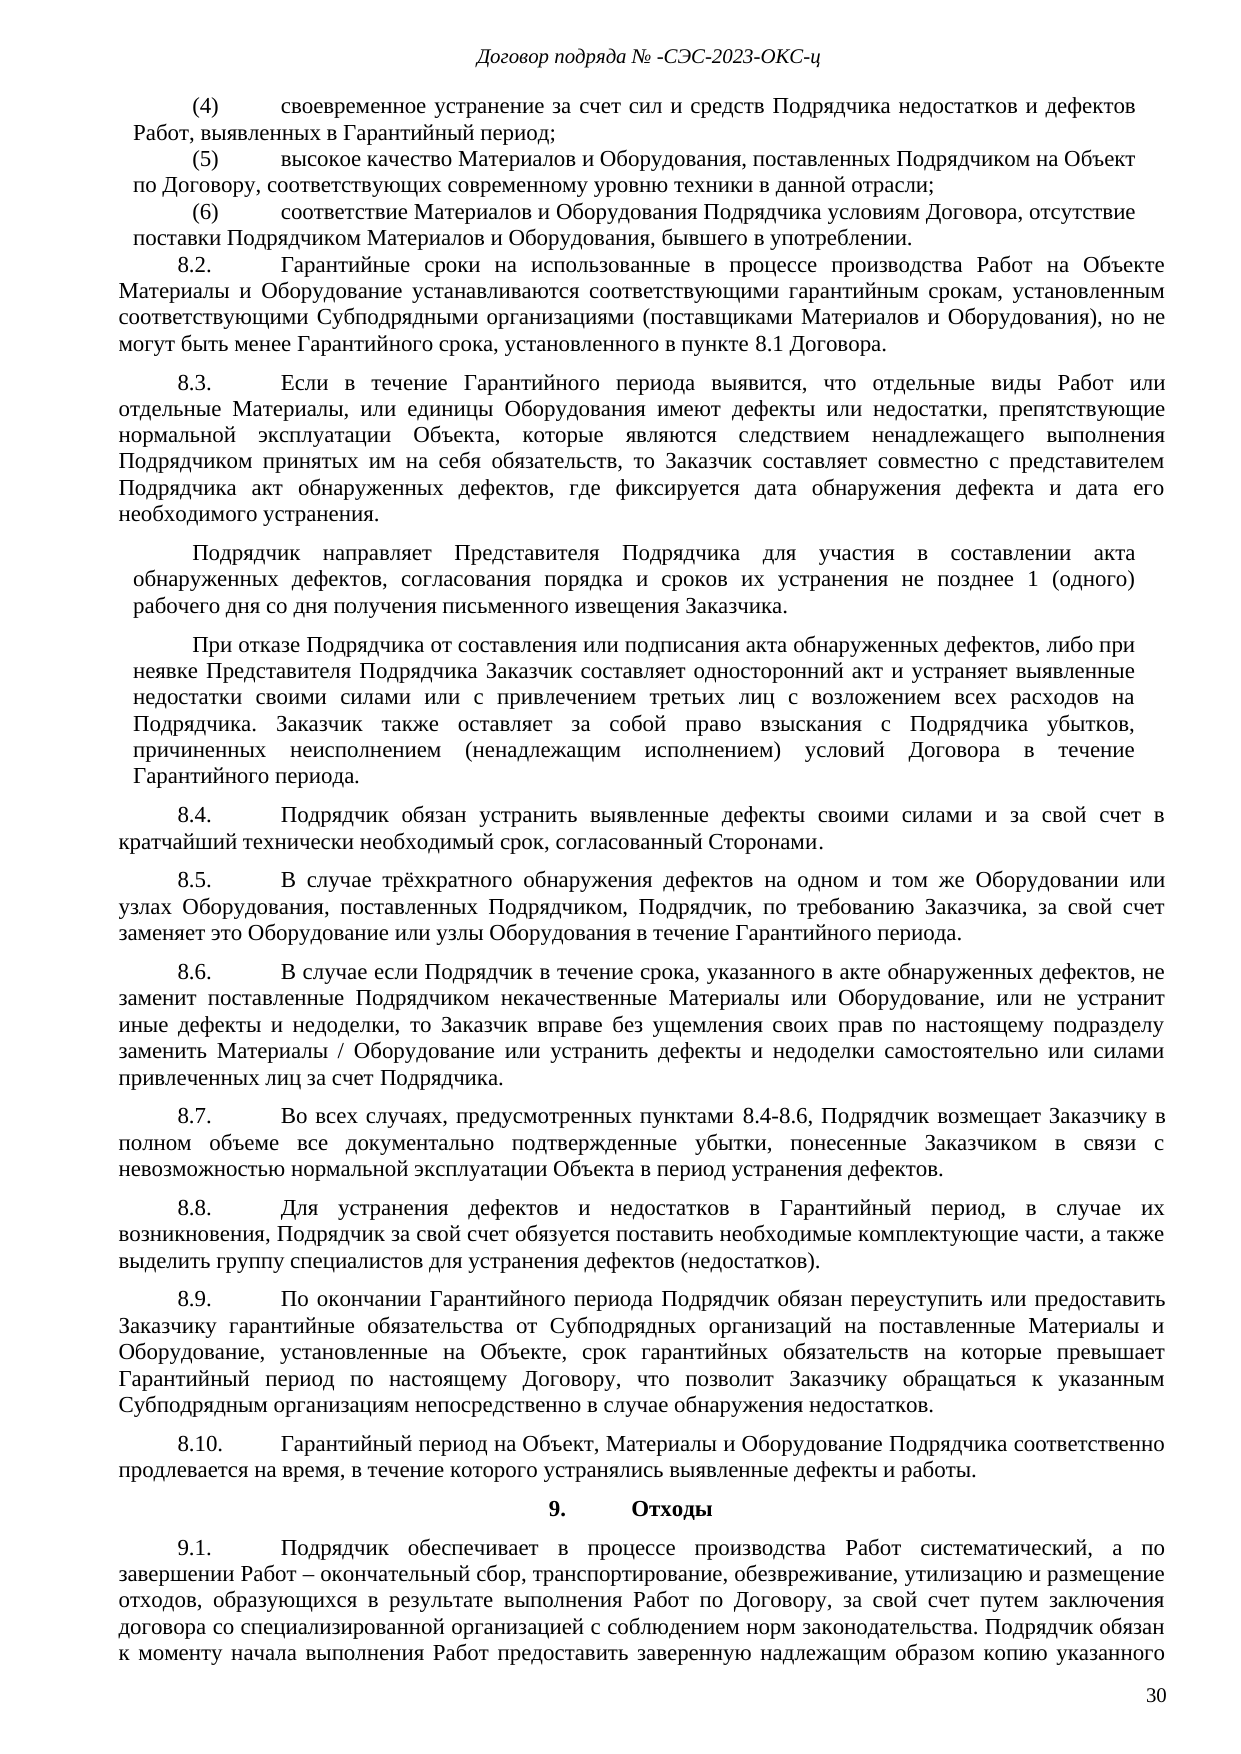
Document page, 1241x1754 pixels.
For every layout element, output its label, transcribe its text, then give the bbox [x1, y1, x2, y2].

text высокое качество Материалов и Оборудования, поставленных Подрядчиком на Объект по Договору, соответствующих современному уровню техники в данной отрасли; [133, 145, 1137, 198]
text По окончании Гарантийного периода Подрядчик обязан переуступить или предоставить Заказчику гарантийные обязательства от Субподрядных организаций на поставленные Материалы и Оборудование, установленные на Объекте, срок гарантийных обязательств на которые превышает Гарантийный период по настоящему Договору, что позволит Заказчику обращаться к указанным Субподрядным организациям непосредственно в случае обнаружения недостатков. [118, 1286, 1167, 1417]
text В случае если Подрядчик в течение срока, указанного в акте обнаруженных дефектов, не заменит поставленные Подрядчиком некачественные Материалы или Оборудование, или не устранит иные дефекты и недоделки, то Заказчик вправе без ущемления своих прав по настоящему подразделу заменить Материалы / Оборудование или устранить дефекты и недоделки самостоятельно или силами привлеченных лиц за счет Подрядчика. [118, 958, 1167, 1090]
text Подрядчик обязан устранить выявленные дефекты своими силами и за свой счет в кратчайший технически необходимый срок, согласованный Сторонами. [118, 801, 1167, 854]
text Если в течение Гарантийного периода выявится, что отдельные виды Работ или отдельные Материалы, или единицы Оборудования имеют дефекты или недостатки, препятствующие нормальной эксплуатации Объекта, которые являются следствием ненадлежащего выполнения Подрядчиком принятых им на себя обязательств, то Заказчик составляет совместно с представителем Подрядчика акт обнаруженных дефектов, где фиксируется дата обнаружения дефекта и дата его необходимого устранения. [118, 368, 1167, 527]
text Для устранения дефектов и недостатков в Гарантийный период, в случае их возникновения, Подрядчик за свой счет обязуется поставить необходимые комплектующие части, а также выделить группу специалистов для устранения дефектов (недостатков). [118, 1194, 1167, 1273]
list При отказе Подрядчика от составления или подписания акта обнаруженных дефектов, либо при неявке Представителя Подрядчика Заказчик составляет односторонний акт и устраняет выявленные недостатки своими силами или с привлечением третьих лиц с возложением всех расходов на Подрядчика. Заказчик также оставляет за собой право взыскания с Подрядчика убытков, причиненных неисполнением (ненадлежащим исполнением) условий Договора в течение Гарантийного периода. [133, 631, 1137, 789]
text соответствие Материалов и Оборудования Подрядчика условиям Договора, отсутствие поставки Подрядчиком Материалов и Оборудования, бывшего в употреблении. [133, 198, 1137, 251]
text Во всех случаях, предусмотренных пунктами 23.4-23.6, Подрядчик возмещает Заказчику в полном объеме все документально подтвержденные убытки, понесенные Заказчиком в связи с невозможностью нормальной эксплуатации Объекта в период устранения дефектов. [118, 1102, 1167, 1181]
text Гарантийный период на Объект, Материалы и Оборудование Подрядчика соответственно продлевается на время, в течение которого устранялись выявленные дефекты и работы. [118, 1430, 1167, 1482]
text своевременное устранение за счет сил и средств Подрядчика недостатков и дефектов Работ, выявленных в Гарантийный период; [133, 92, 1137, 145]
list Подрядчик направляет Представителя Подрядчика для участия в составлении акта обнаруженных дефектов, согласования порядка и сроков их устранения не позднее 1 (одного) рабочего дня со дня получения письменного извещения Заказчика. [133, 539, 1137, 618]
text Отходы [133, 1495, 1137, 1521]
text В случае трёхкратного обнаружения дефектов на одном и том же Оборудовании или узлах Оборудования, поставленных Подрядчиком, Подрядчик, по требованию Заказчика, за свой счет заменяет это Оборудование или узлы Оборудования в течение Гарантийного периода. [118, 867, 1167, 946]
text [118, 1534, 1167, 1666]
